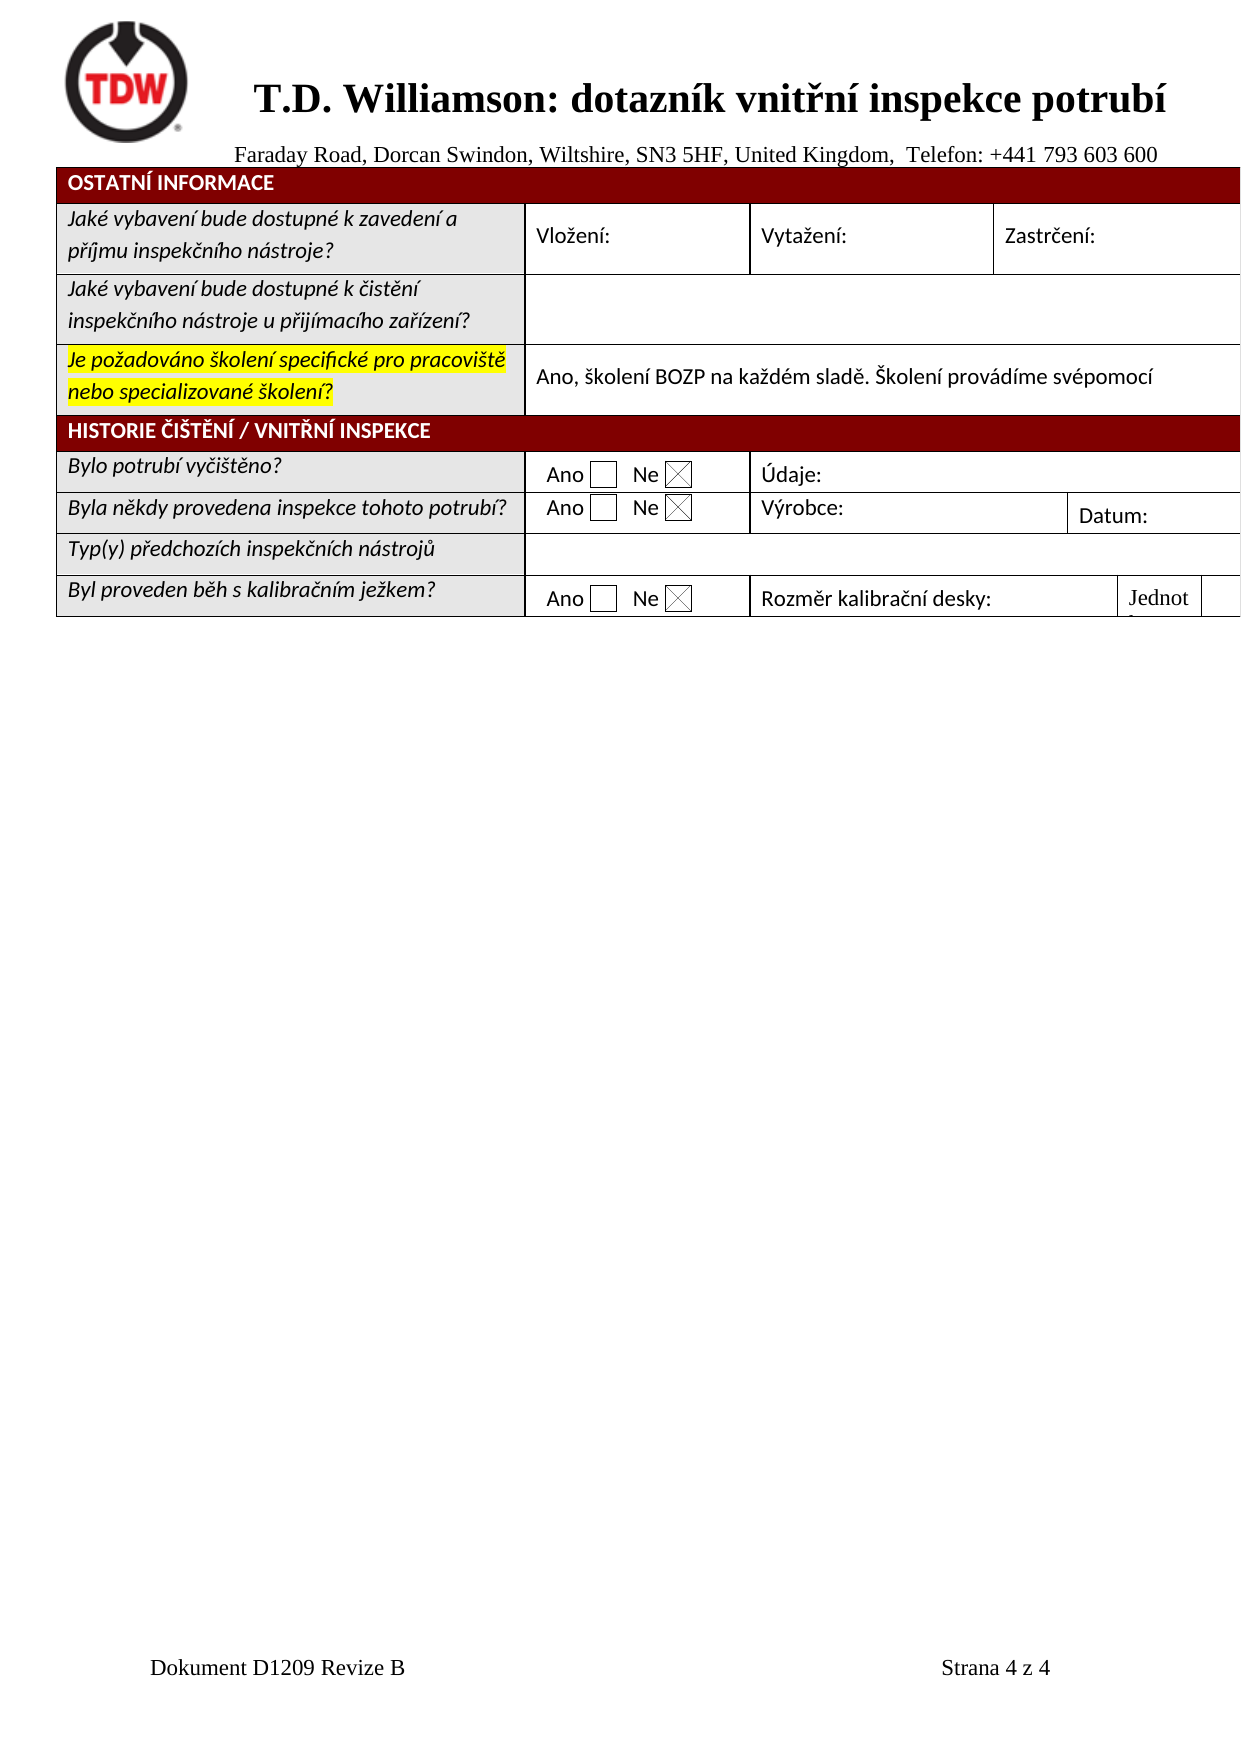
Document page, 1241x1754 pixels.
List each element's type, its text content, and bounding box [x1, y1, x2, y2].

table_cell Ano Ne [526, 452, 749, 492]
table_cell Byl proveden běh s kalibračním ježkem? [57, 576, 524, 616]
table_cell [526, 534, 1240, 574]
table_cell Ano, školení BOZP na každém sladě. Školení provádíme svépomocí [526, 345, 1240, 415]
table_cell Datum: [1068, 493, 1240, 533]
table_cell Zastrčení: [994, 204, 1240, 273]
table_cell Bylo potrubí vyčištěno? [57, 452, 524, 492]
table_cell Ano Ne [526, 493, 749, 533]
table_cell HISTORIE ČIŠTĚNÍ / VNITŘNÍ INSPEKCE [57, 416, 1240, 451]
table_cell Vložení: [526, 204, 749, 273]
table_header OSTATNÍ INFORMACE [57, 168, 1240, 203]
picture [63, 21, 189, 143]
table_cell Jednotky: [1118, 576, 1201, 616]
table_cell Jaké vybavení bude dostupné k čistění inspekčního nástroje u přijímacího zařízení? [57, 275, 524, 344]
table_cell Ano Ne [526, 576, 749, 616]
table_cell Vytažení: [751, 204, 993, 273]
table_cell [1202, 576, 1240, 616]
table_cell Rozměr kalibrační desky: [751, 576, 1117, 616]
table_cell Typ(y) předchozích inspekčních nástrojů [57, 534, 524, 574]
table_cell [526, 275, 1240, 344]
table_cell Byla někdy provedena inspekce tohoto potrubí? [57, 493, 524, 533]
table_cell Jaké vybavení bude dostupné k zavedení a příjmu inspekčního nástroje? [57, 204, 524, 273]
table_cell Je požadováno školení specifické pro pracoviště nebo specializované školení? [57, 345, 524, 415]
table_cell Údaje: [751, 452, 1240, 492]
table_cell Výrobce: [751, 493, 1067, 533]
